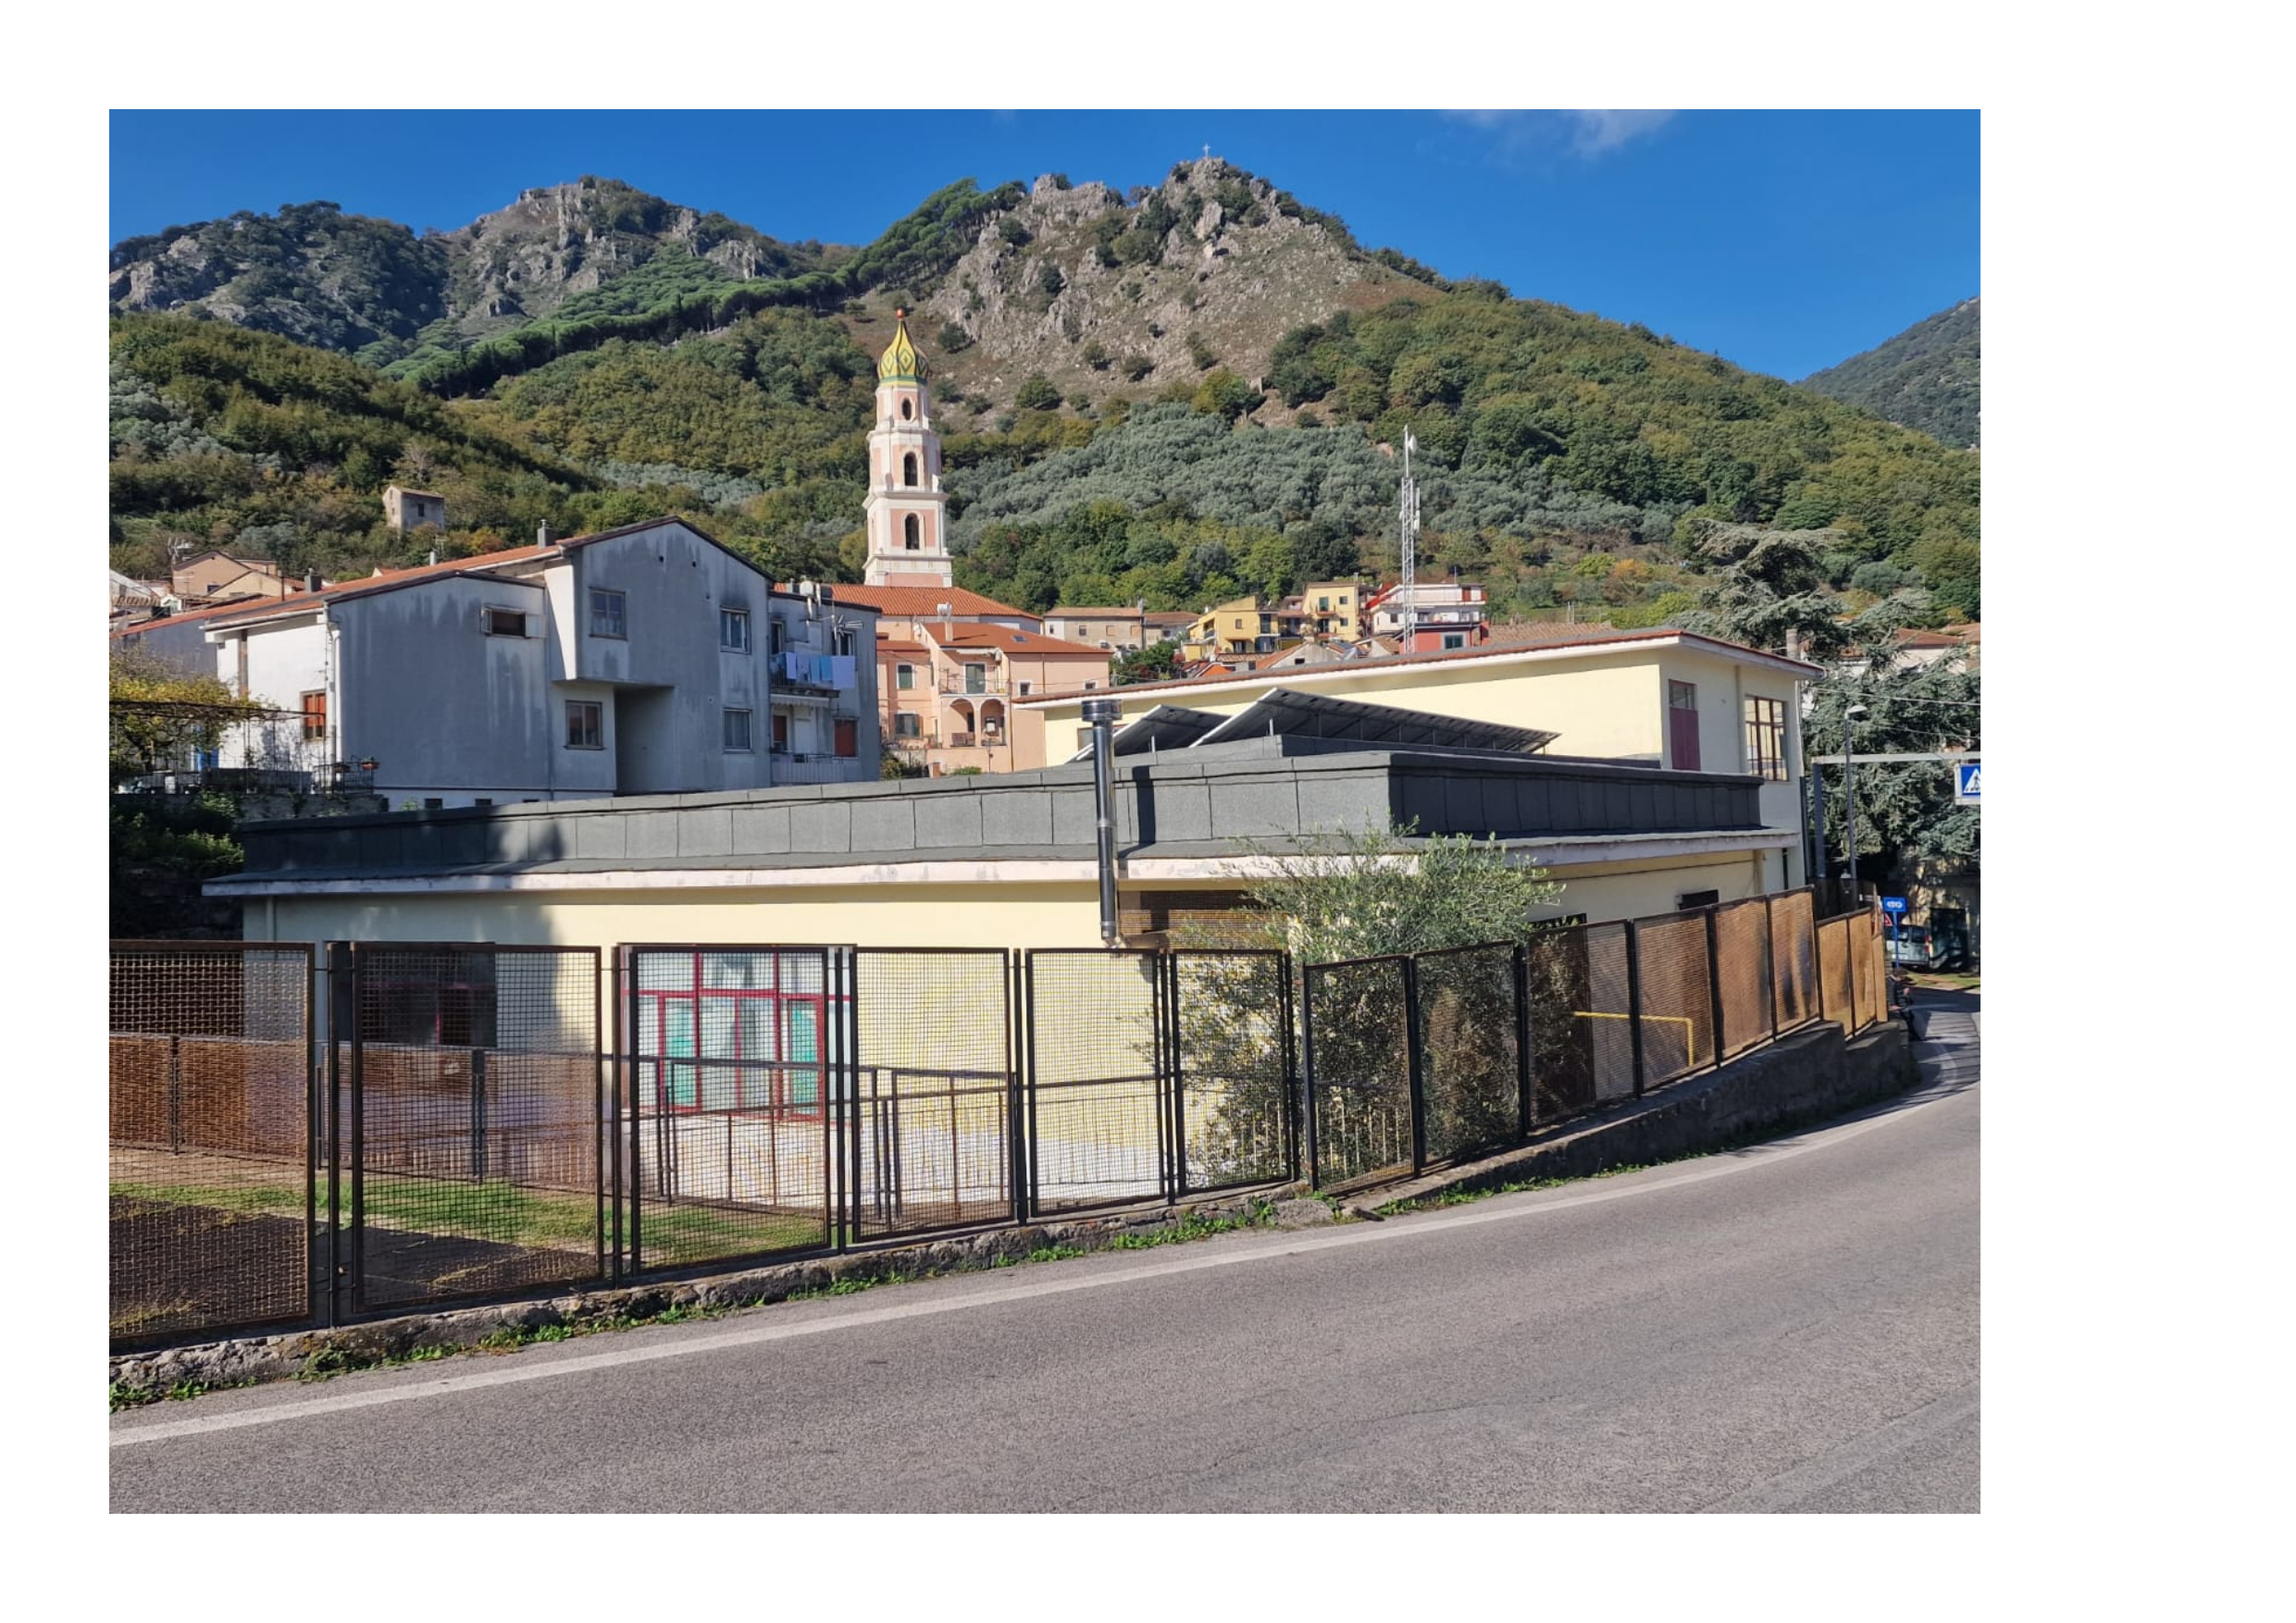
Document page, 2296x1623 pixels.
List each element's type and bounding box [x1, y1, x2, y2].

picture [109, 109, 1981, 1514]
